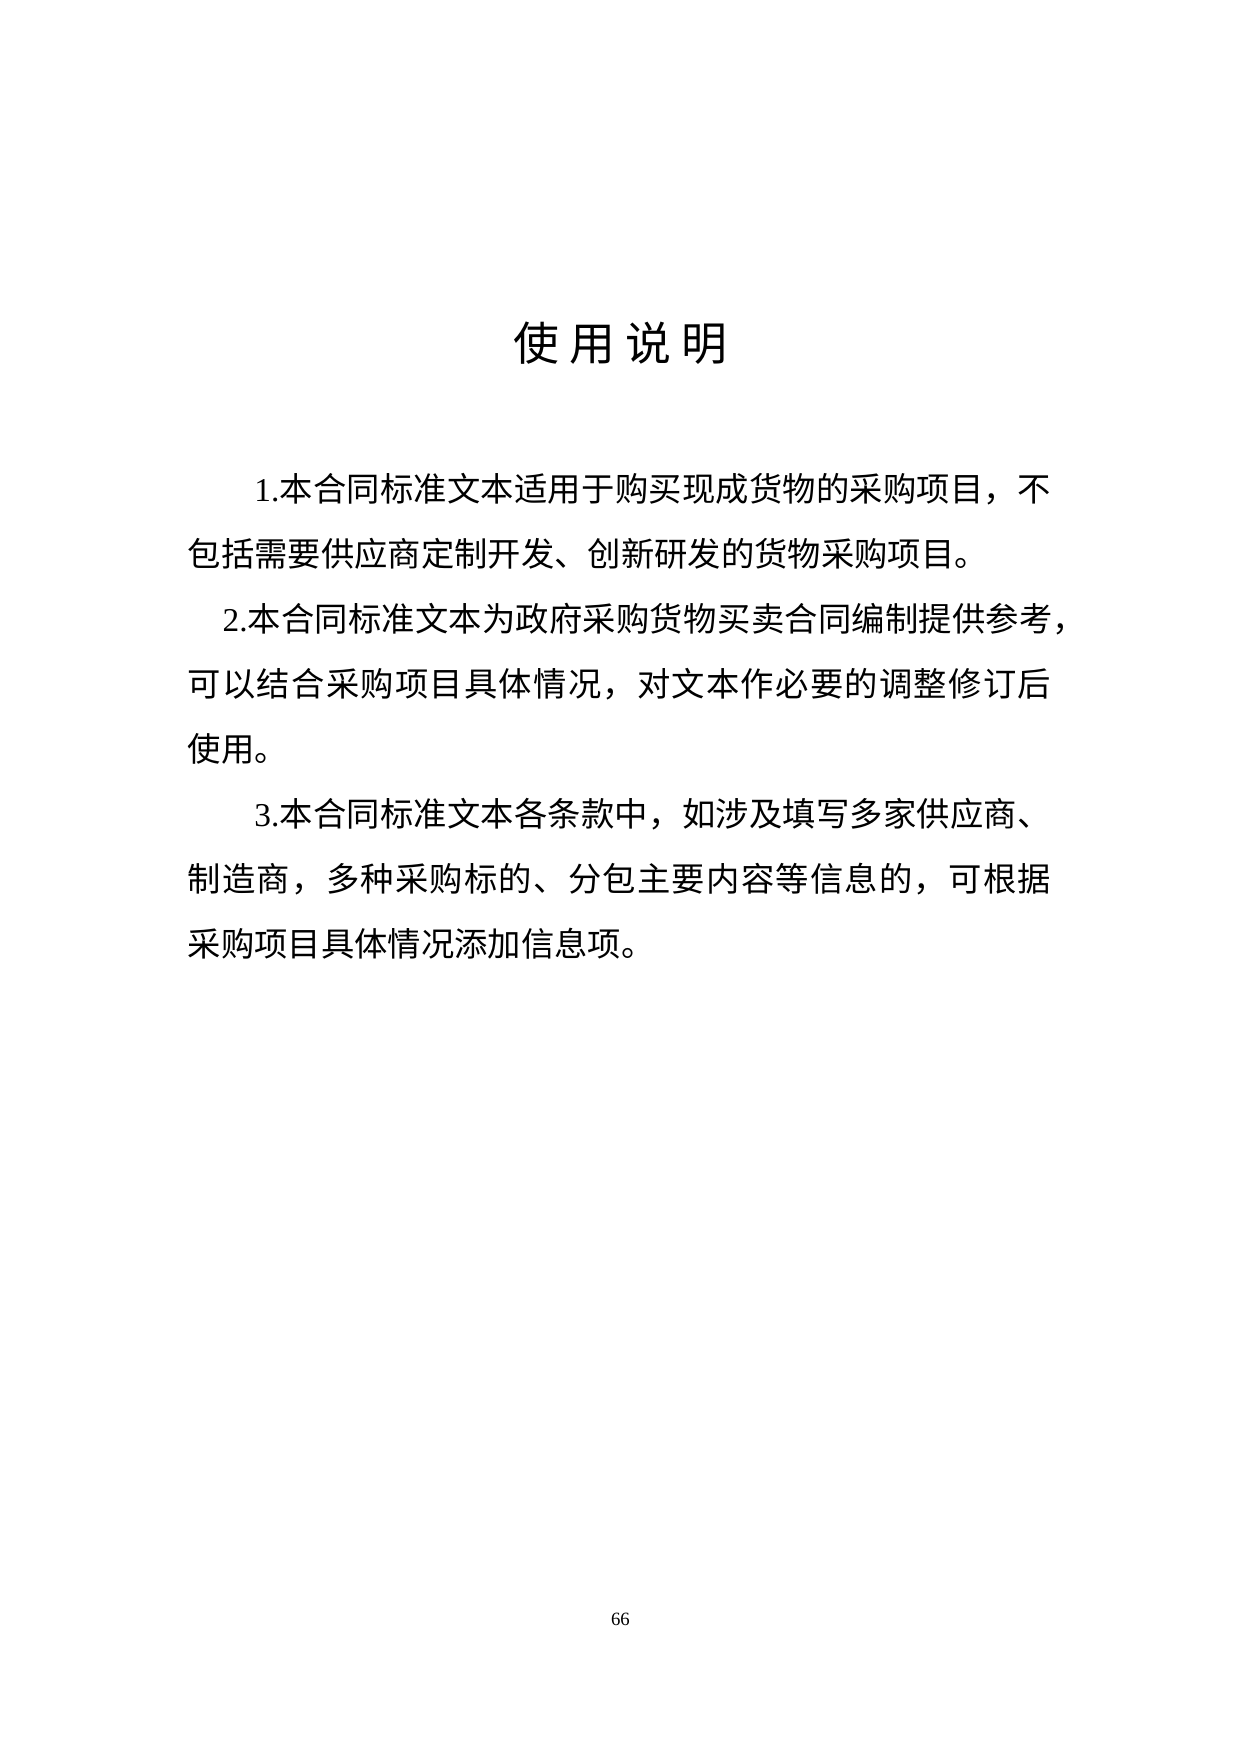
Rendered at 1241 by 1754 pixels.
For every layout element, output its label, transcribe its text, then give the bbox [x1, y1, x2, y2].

text 2.本合同标准文本为政府采购货物买卖合同编制提供参考，可以结合采购项目具体情况，对文本作必要的调整修订后使用。 [187, 584, 1053, 779]
text 使 用 说 明 [187, 292, 1053, 389]
text 1.本合同标准文本适用于购买现成货物的采购项目，不包括需要供应商定制开发、创新研发的货物采购项目。 [187, 454, 1053, 584]
text 3.本合同标准文本各条款中，如涉及填写多家供应商、制造商，多种采购标的、分包主要内容等信息的，可根据采购项目具体情况添加信息项。 [187, 779, 1053, 974]
